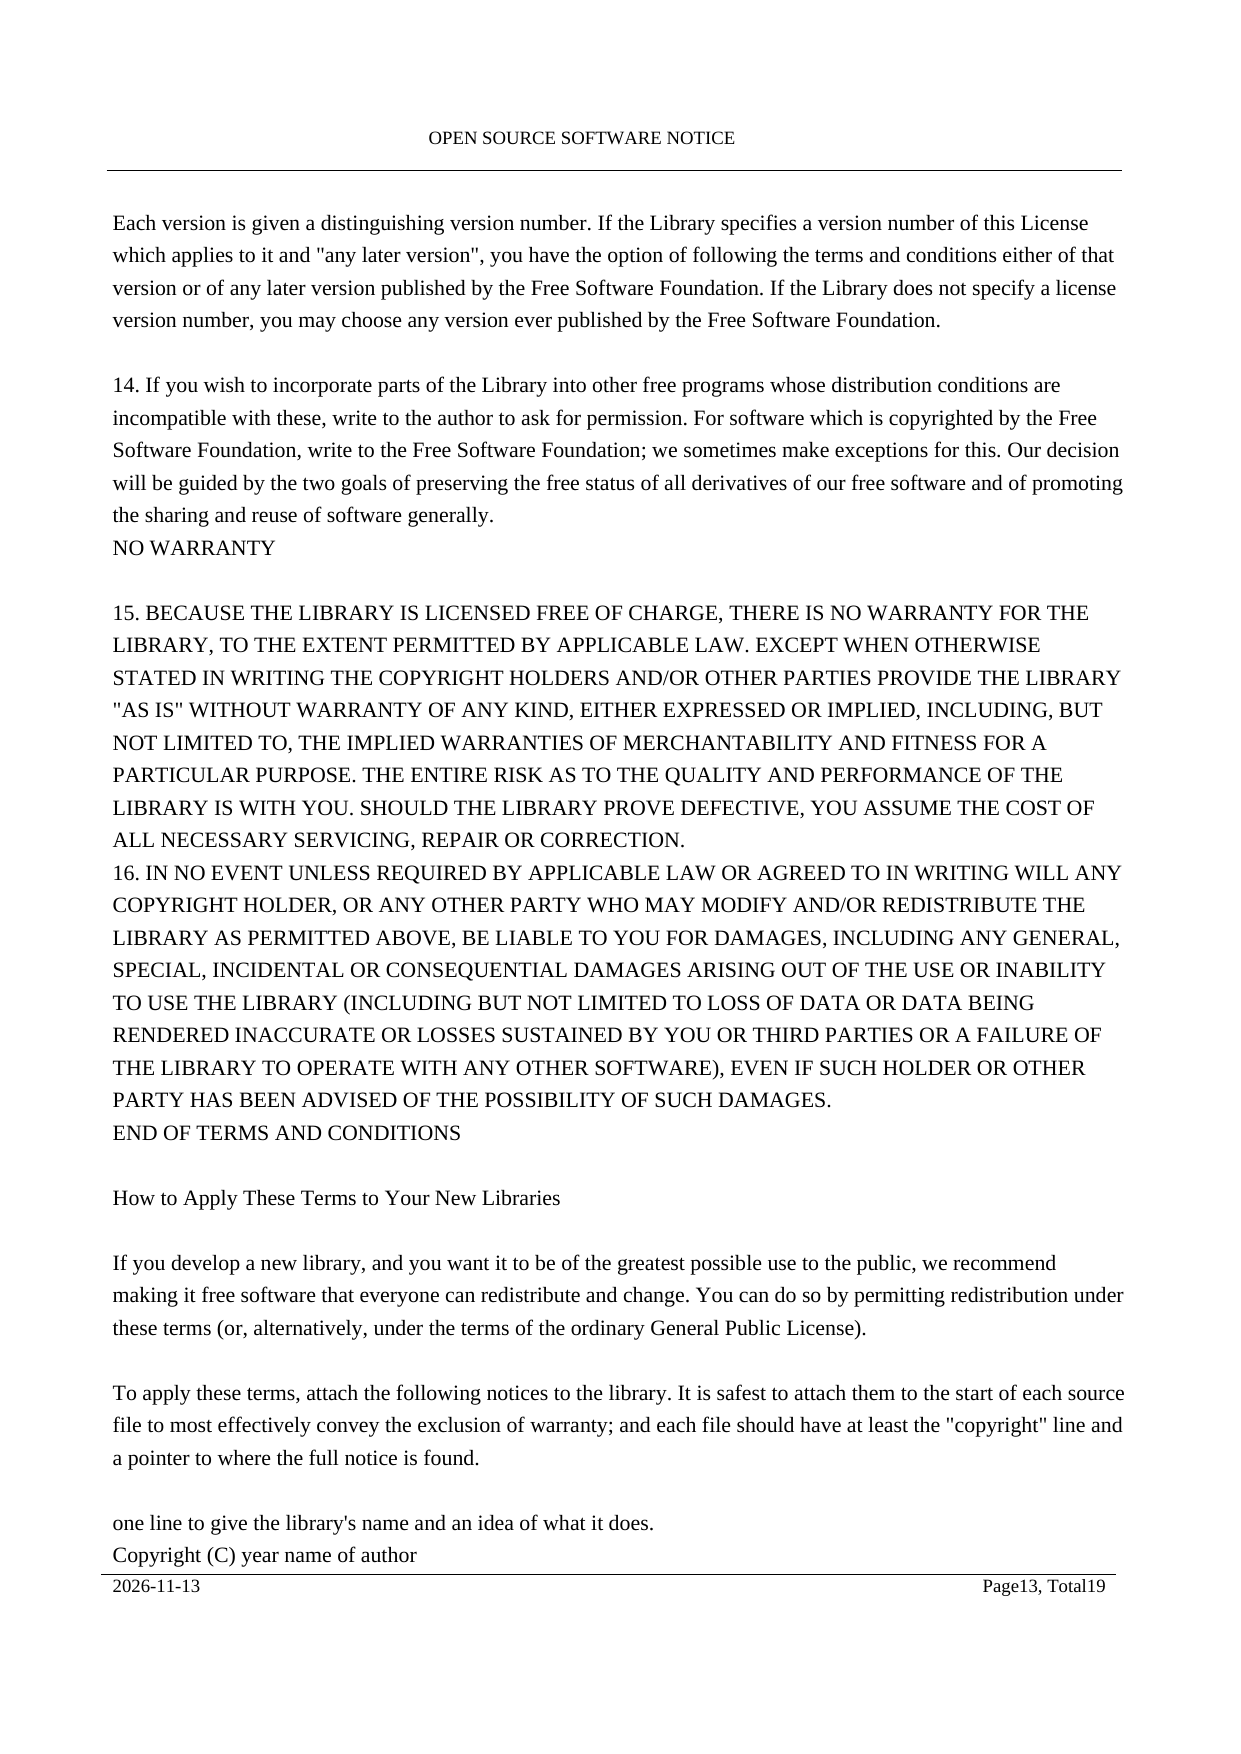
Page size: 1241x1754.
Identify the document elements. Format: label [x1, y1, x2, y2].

text [112, 206, 1128, 1571]
